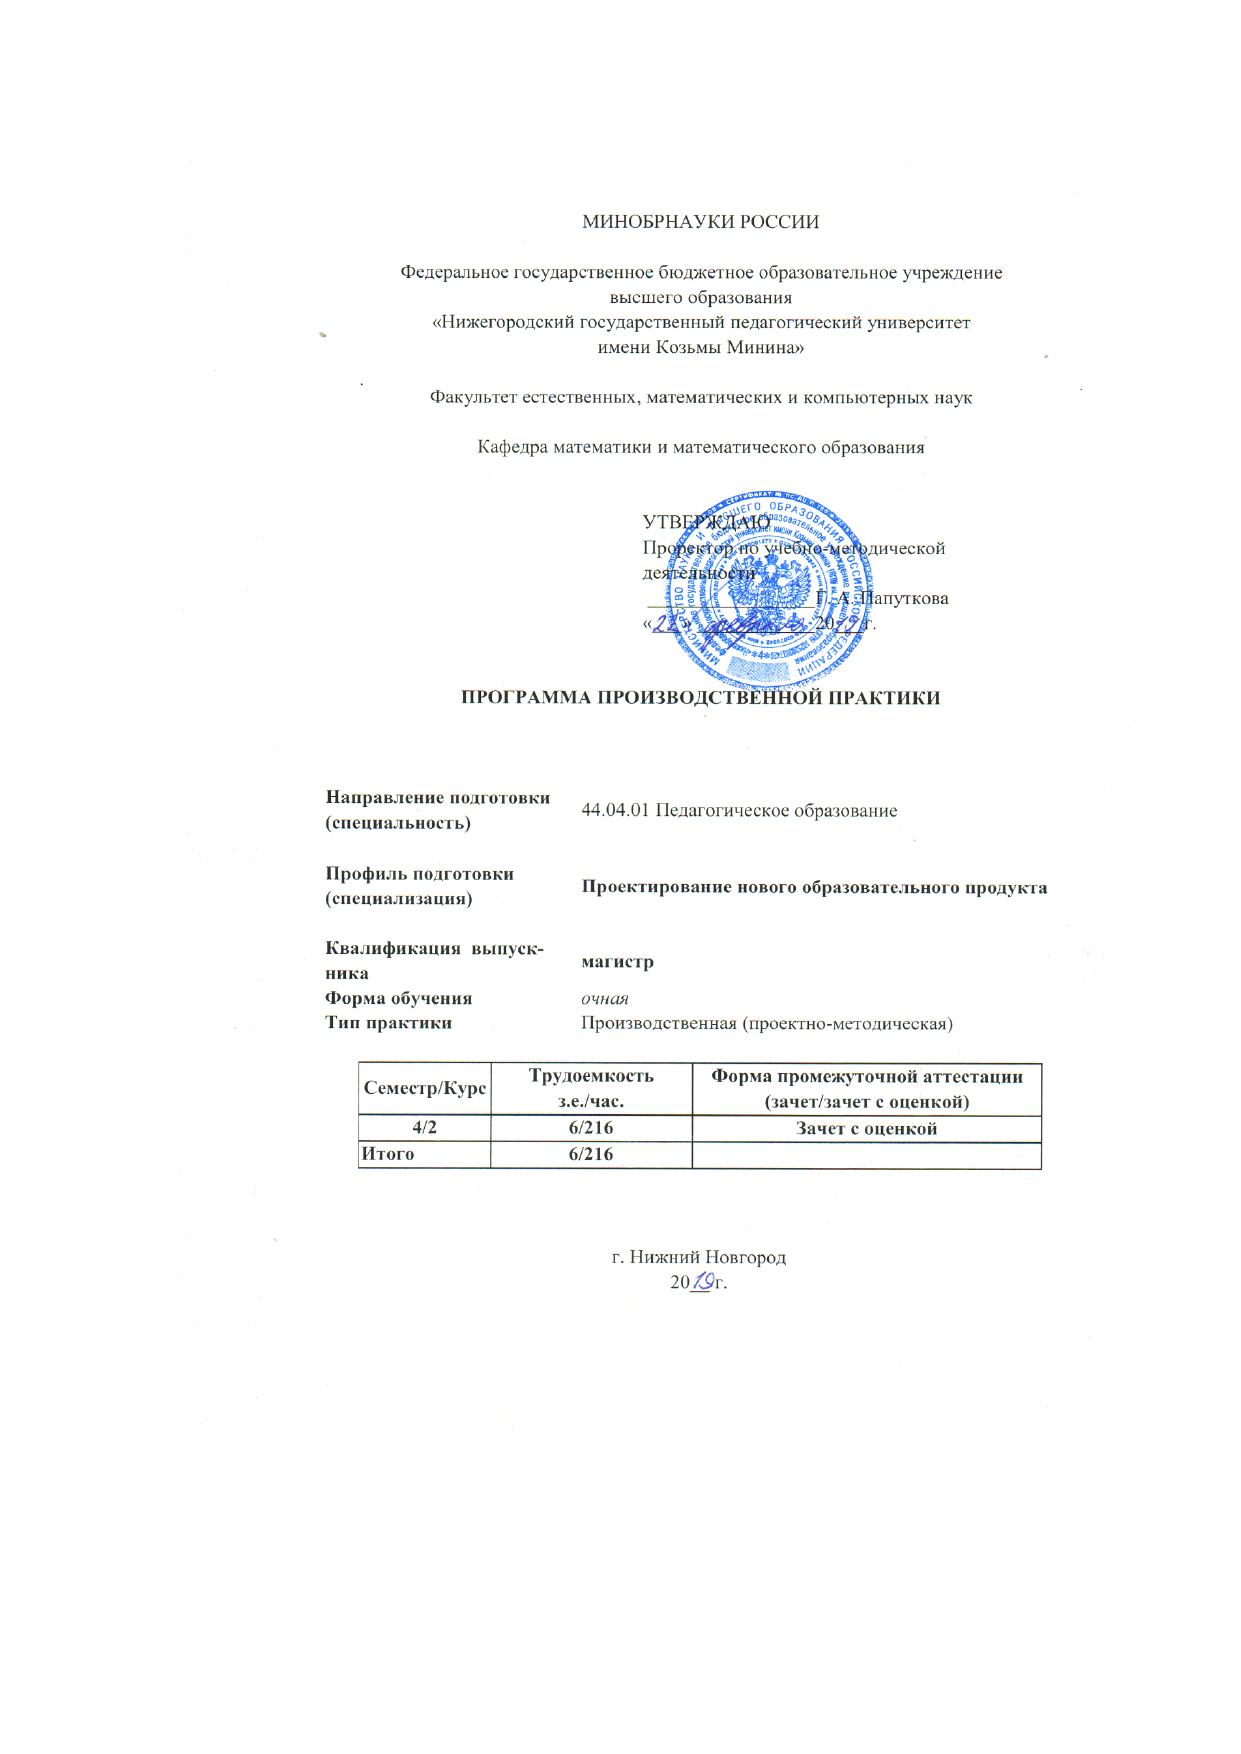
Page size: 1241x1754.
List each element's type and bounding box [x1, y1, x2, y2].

picture [170, 111, 1147, 1437]
